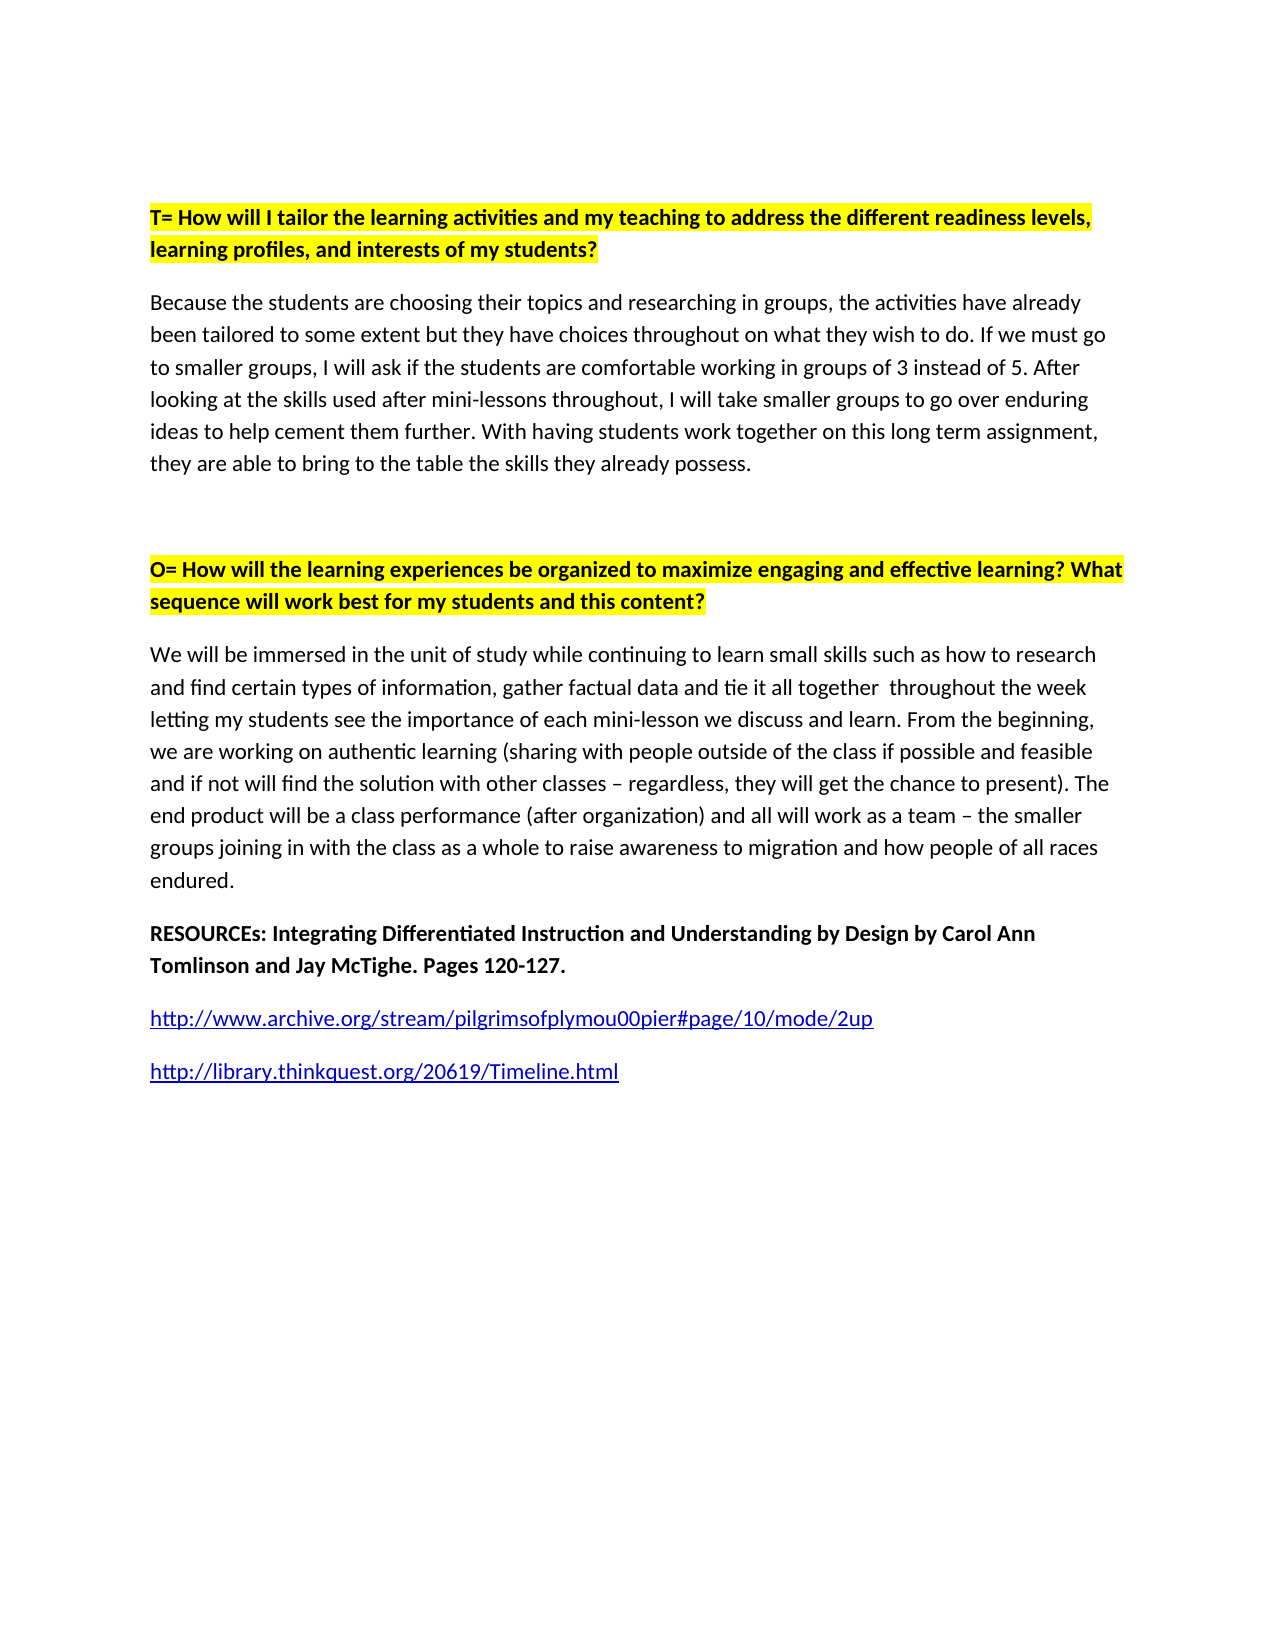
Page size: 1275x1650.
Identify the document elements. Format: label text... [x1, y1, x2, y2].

text T= How will I tailor the learning activities and my teaching to address the different readiness levels, learning profiles, and interests of my students? [150, 203, 1125, 263]
text We will be immersed in the unit of study while continuing to learn small skills such as how to research and find certain types of information, gather factual data and tie it all together throughout the week letting my students see the importance of each mini-lesson we discuss and learn. From the beginning, we are working on authentic learning (sharing with people outside of the class if possible and feasible and if not will find the solution with other classes – regardless, they will get the chance to present). The end product will be a class performance (after organization) and all will work as a team – the smaller groups joining in with the class as a whole to raise awareness to migration and how people of all races endured. [150, 640, 1125, 894]
text http://library.thinkquest.org/20619/Timeline.html [150, 1057, 1125, 1085]
text RESOURCEs: Integrating Differentiated Instruction and Understanding by Design by Carol Ann Tomlinson and Jay McTighe. Pages 120-127. [150, 919, 1125, 979]
text http://www.archive.org/stream/pilgrimsofplymou00pier#page/10/mode/2up [150, 1004, 1125, 1032]
text Because the students are choosing their topics and researching in groups, the activities have already been tailored to some extent but they have choices throughout on what they wish to do. If we must go to smaller groups, I will ask if the students are comfortable working in groups of 3 instead of 5. After looking at the skills used after mini-lessons throughout, I will take smaller groups to go over enduring ideas to help cement them further. With having students work together on this long term assignment, they are able to bring to the table the skills they already possess. [150, 288, 1125, 477]
text O= How will the learning experiences be organized to maximize engaging and effective learning? What sequence will work best for my students and this content? [150, 555, 1125, 615]
